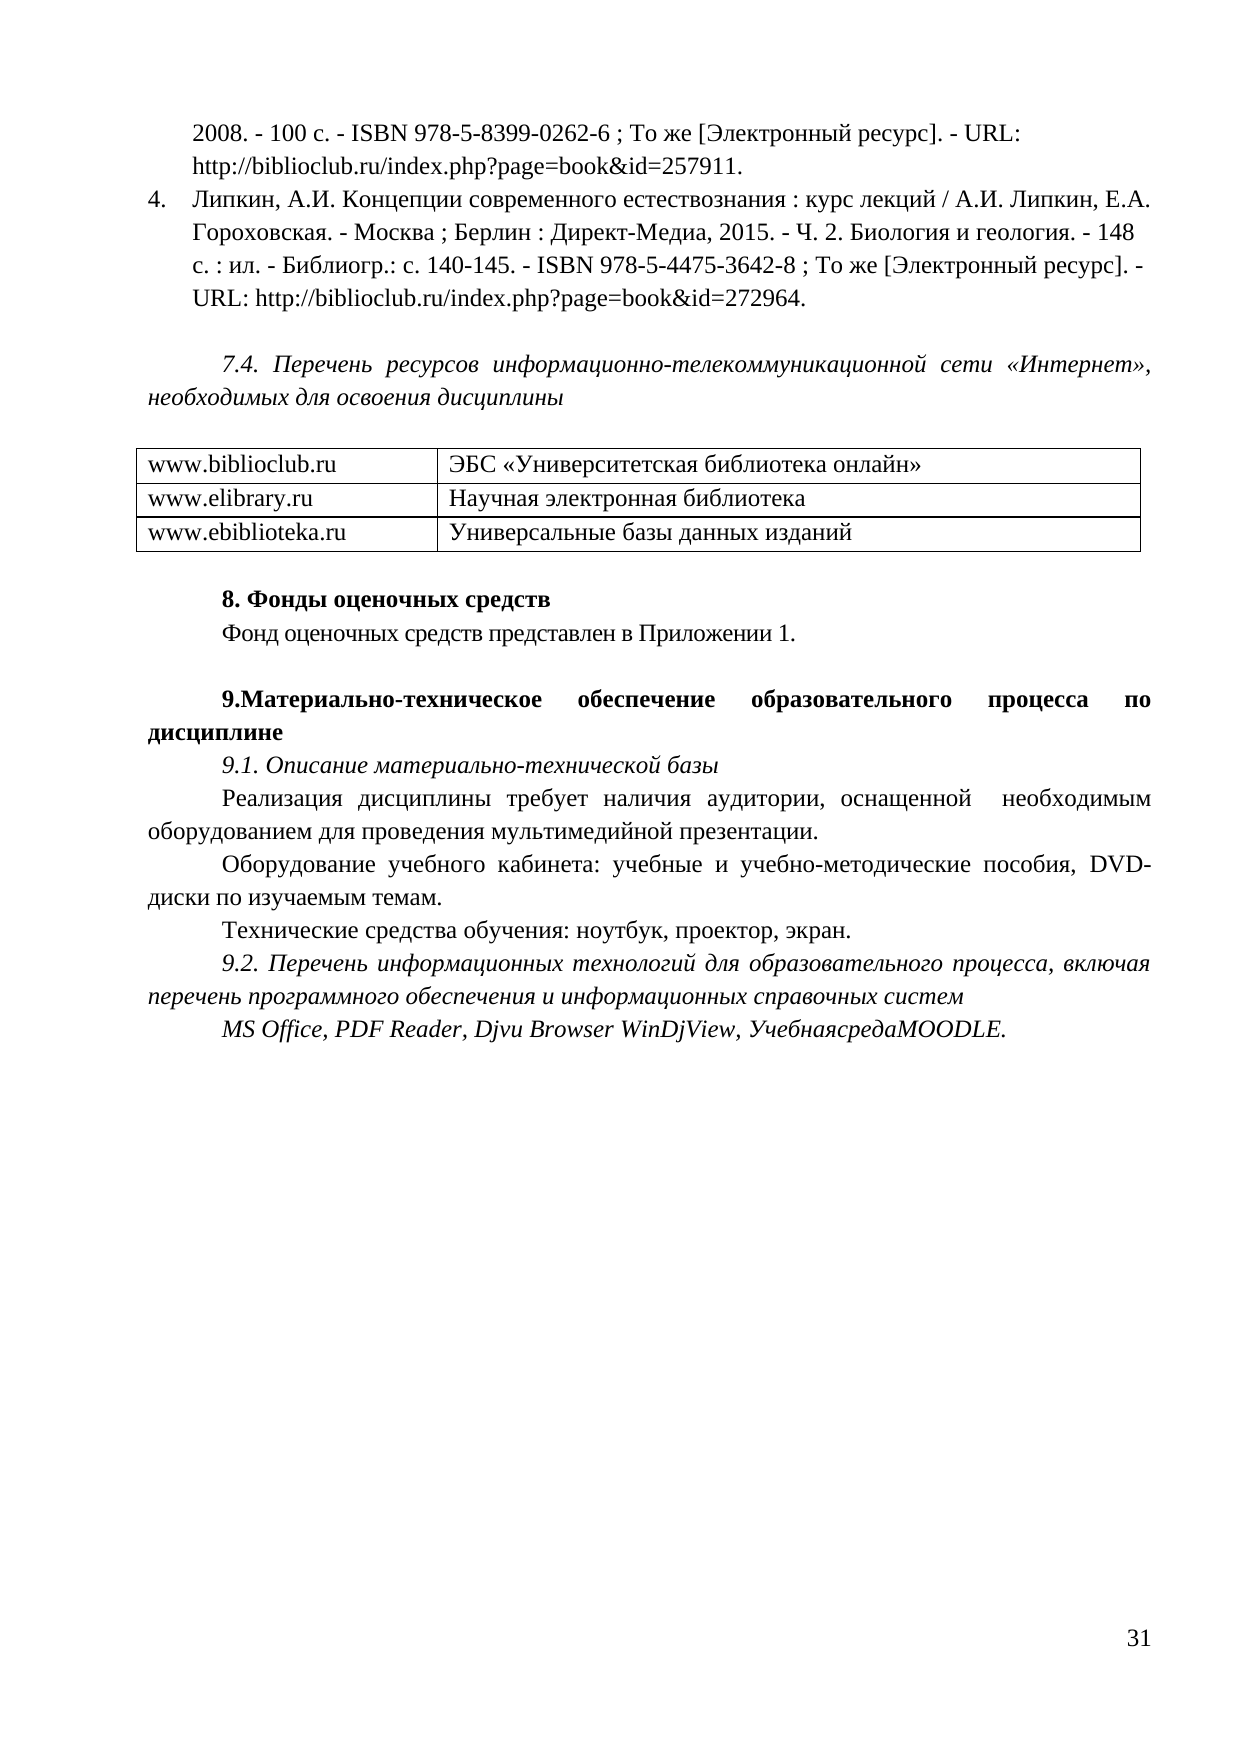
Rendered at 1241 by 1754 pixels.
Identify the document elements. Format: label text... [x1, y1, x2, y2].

table_cell Универсальные базы данных изданий [438, 518, 1140, 551]
table_cell Научная электронная библиотека [438, 484, 1140, 516]
table_header ЭБС «Университетская библиотека онлайн» [438, 449, 1140, 482]
text 7.4. Перечень ресурсов информационно-телекоммуникационной сети «Интернет», необходимых для освоения дисциплины [148, 349, 1152, 411]
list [148, 118, 1152, 180]
text 9.1. Описание материально-технической базы [148, 750, 1152, 778]
text 8. Фонды оценочных средств [148, 584, 1152, 613]
table_cell www.elibrary.ru [137, 484, 437, 516]
table_cell www.ebiblioteka.ru [137, 518, 437, 551]
list Липкин, А.И. Концепции современного естествознания : курс лекций / А.И. Липкин, Е.А. Гороховская. - Москва ; Берлин : Директ-Медиа, 2015. - Ч. 2. Биология и геология. - 148 с. : ил. - Библиогр.: с. 140-145. - ISBN 978-5-4475-3642-8 ; То же [Электронный ресурс]. - URL: http://biblioclub.ru/index.php?page=book&id=272964. [148, 184, 1152, 312]
text Технические средства обучения: ноутбук, проектор, экран. [148, 915, 1152, 943]
text 9.2. Перечень информационных технологий для образовательного процесса, включая перечень программного обеспечения и информационных справочных систем [148, 948, 1152, 1009]
table_header www.biblioclub.ru [137, 449, 437, 482]
text MS Office, PDF Reader, Djvu Browser WinDjView, УчебнаясредаMOODLE. [148, 1014, 1152, 1043]
text 9.Материально-техническое обеспечение образовательного процесса по дисциплине [148, 684, 1152, 745]
text Реализация дисциплины требует наличия аудитории, оснащенной необходимым оборудованием для проведения мультимедийной презентации. [148, 783, 1152, 844]
text Фонд оценочных средств представлен в Приложении 1. [148, 618, 1152, 646]
text Оборудование учебного кабинета: учебные и учебно-методические пособия, DVD-диски по изучаемым темам. [148, 849, 1152, 911]
